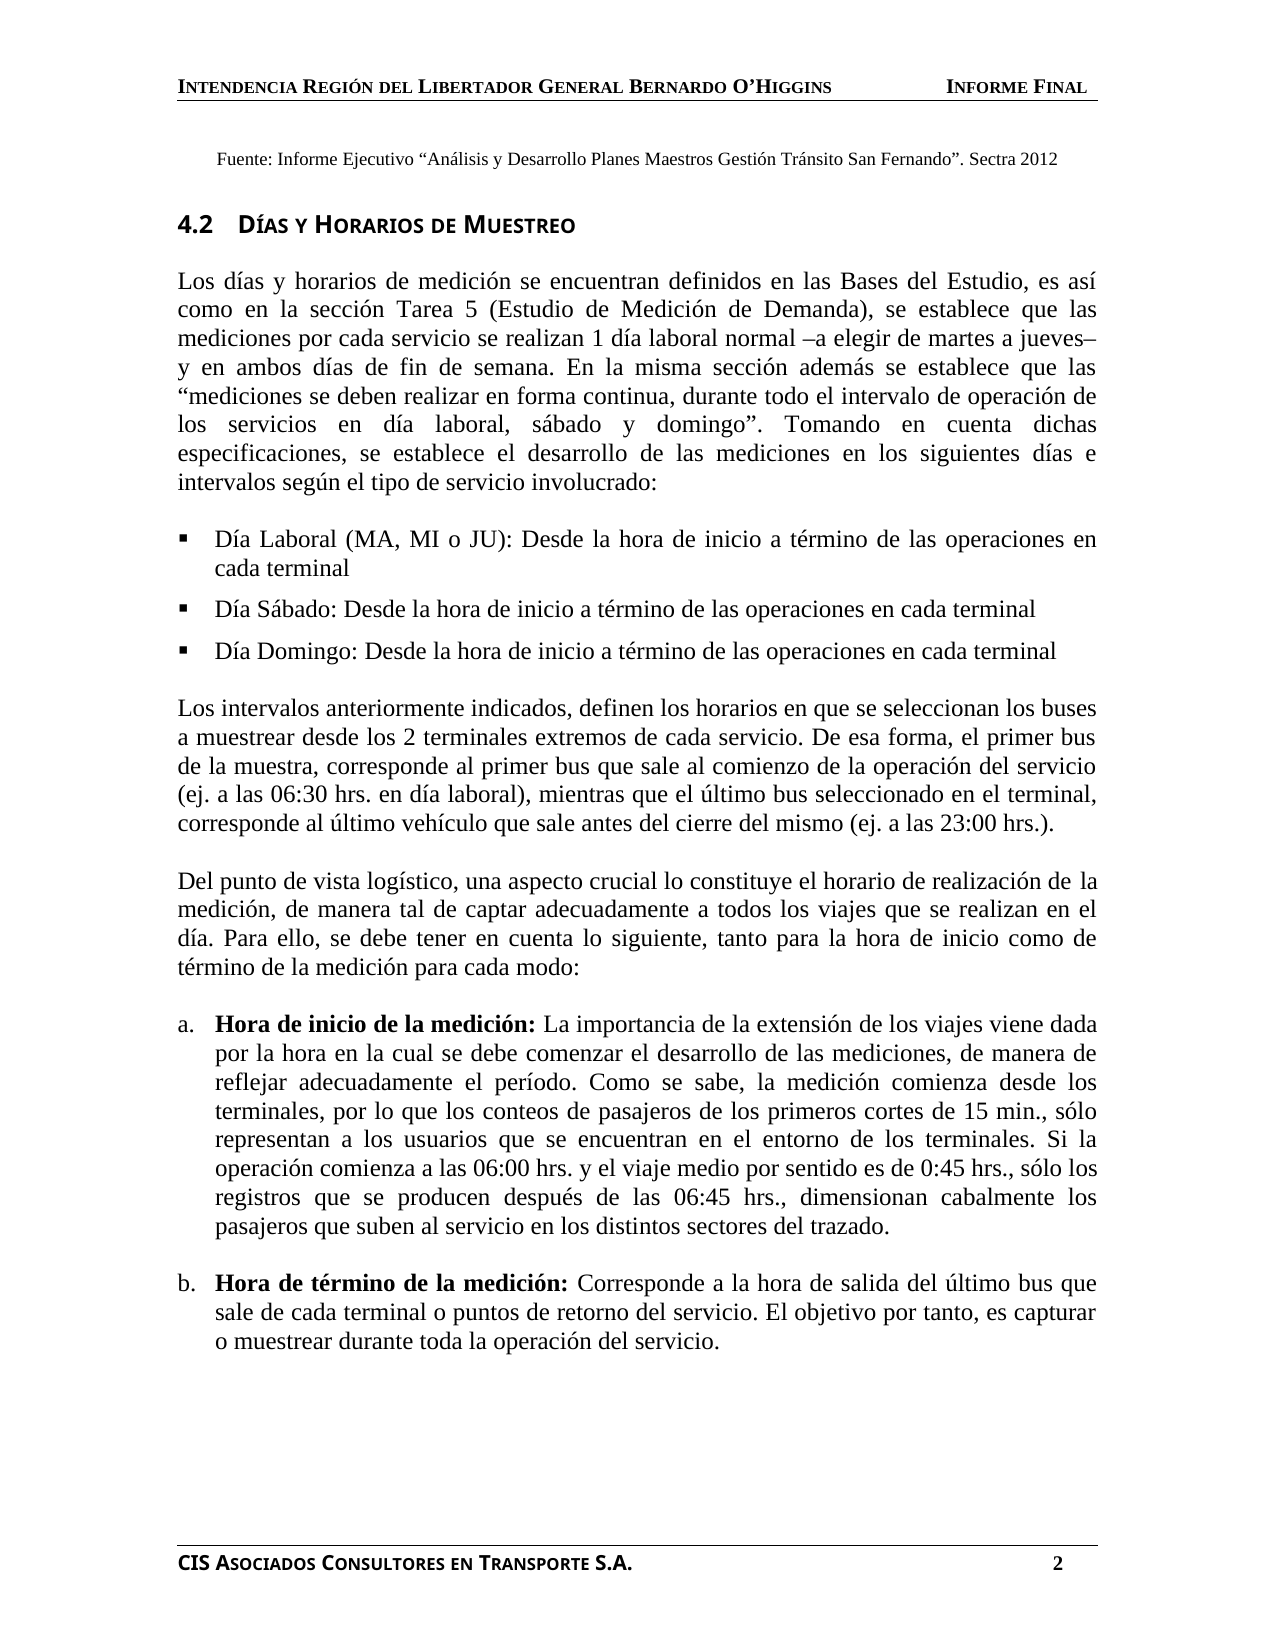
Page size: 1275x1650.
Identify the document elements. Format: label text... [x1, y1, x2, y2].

list Día Sábado: Desde la hora de inicio a término de las operaciones en cada terminal [177, 594, 1098, 623]
text Los intervalos anteriormente indicados, definen los horarios en que se seleccionan los buses a muestrear desde los 2 terminales extremos de cada servicio. De esa forma, el primer bus de la muestra, corresponde al primer bus que sale al comienzo de la operación del servicio (ej. a las 06:30 hrs. en día laboral), mientras que el último bus seleccionado en el terminal, corresponde al último vehículo que sale antes del cierre del mismo (ej. a las 23:00 hrs.). [177, 693, 1098, 837]
list Hora de término de la medición: Corresponde a la hora de salida del último bus que sale de cada terminal o puntos de retorno del servicio. El objetivo por tanto, es capturar o muestrear durante toda la operación del servicio. [177, 1268, 1098, 1354]
list Día Domingo: Desde la hora de inicio a término de las operaciones en cada terminal [177, 636, 1098, 664]
text Fuente: Informe Ejecutivo “Análisis y Desarrollo Planes Maestros Gestión Tránsito San Fernando”. Sectra 2012 [177, 148, 1098, 169]
text Los días y horarios de medición se encuentran definidos en las Bases del Estudio, es así como en la sección Tarea 5 (Estudio de Medición de Demanda), se establece que las mediciones por cada servicio se realizan 1 día laboral normal –a elegir de martes a jueves– y en ambos días de fin de semana. En la misma sección además se establece que las “mediciones se deben realizar en forma continua, durante todo el intervalo de operación de los servicios en día laboral, sábado y domingo”. Tomando en cuenta dichas especificaciones, se establece el desarrollo de las mediciones en los siguientes días e intervalos según el tipo de servicio involucrado: [177, 266, 1098, 496]
text Del punto de vista logístico, una aspecto crucial lo constituye el horario de realización de la medición, de manera tal de captar adecuadamente a todos los viajes que se realizan en el día. Para ello, se debe tener en cuenta lo siguiente, tanto para la hora de inicio como de término de la medición para cada modo: [177, 866, 1098, 981]
list Hora de inicio de la medición: La importancia de la extensión de los viajes viene dada por la hora en la cual se debe comenzar el desarrollo de las mediciones, de manera de reflejar adecuadamente el período. Como se sabe, la medición comienza desde los terminales, por lo que los conteos de pasajeros de los primeros cortes de 15 min., sólo representan a los usuarios que se encuentran en el entorno de los terminales. Si la operación comienza a las 06:00 hrs. y el viaje medio por sentido es de 0:45 hrs., sólo los registros que se producen después de las 06:45 hrs., dimensionan cabalmente los pasajeros que suben al servicio en los distintos sectores del trazado. [177, 1009, 1098, 1239]
subtitle Días y Horarios de Muestreo [177, 207, 1098, 241]
list Día Laboral (MA, MI o JU): Desde la hora de inicio a término de las operaciones en cada terminal [177, 524, 1098, 582]
